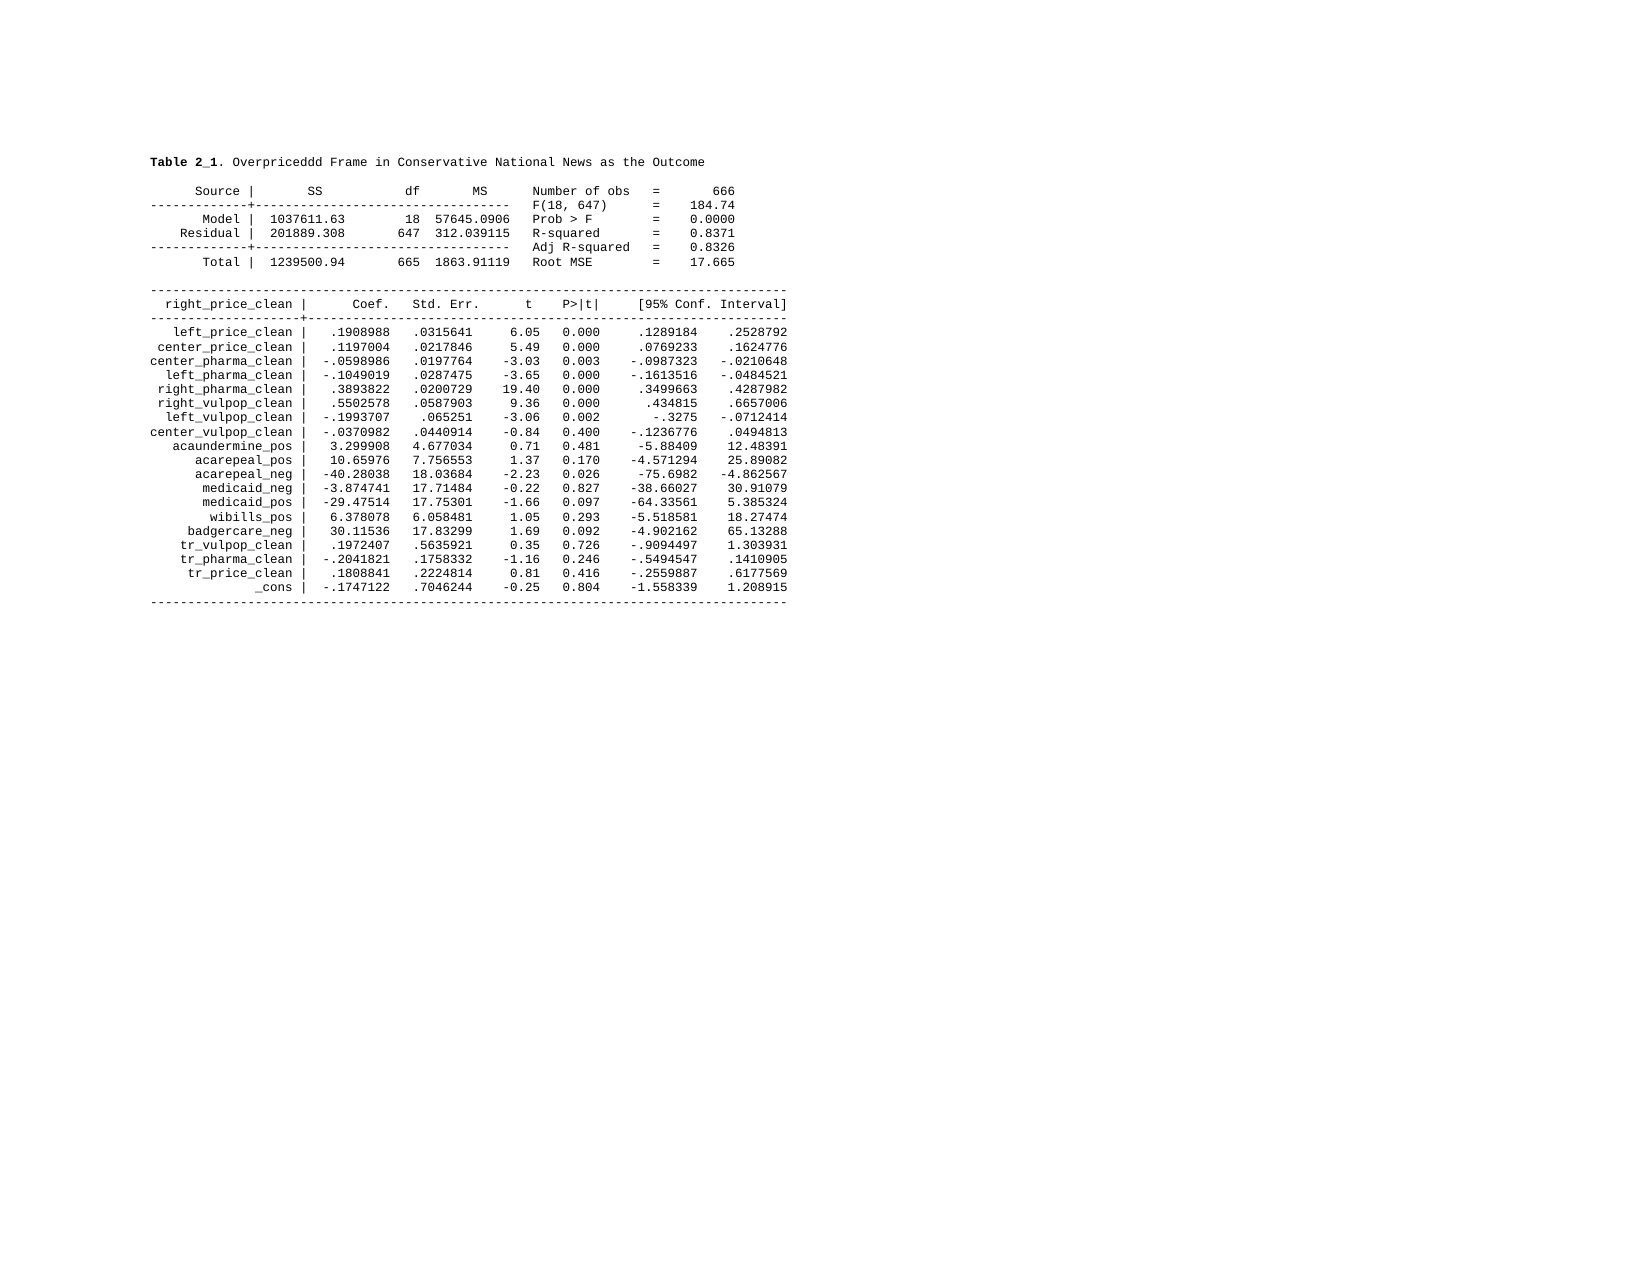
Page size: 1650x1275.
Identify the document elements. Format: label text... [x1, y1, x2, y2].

text Source | SS df MS Number of obs = 666 [150, 185, 1500, 199]
text ------------------------------------------------------------------------------------- [150, 284, 1500, 298]
text center_vulpop_clean | -.0370982 .0440914 -0.84 0.400 -.1236776 .0494813 [150, 426, 1500, 440]
text tr_price_clean | .1808841 .2224814 0.81 0.416 -.2559887 .6177569 [150, 567, 1500, 581]
text right_pharma_clean | .3893822 .0200729 19.40 0.000 .3499663 .4287982 [150, 383, 1500, 397]
text --------------------+---------------------------------------------------------------- [150, 312, 1500, 326]
text -------------+---------------------------------- F(18, 647) = 184.74 [150, 199, 1500, 213]
text left_price_clean | .1908988 .0315641 6.05 0.000 .1289184 .2528792 [150, 326, 1500, 341]
text -------------+---------------------------------- Adj R-squared = 0.8326 [150, 241, 1500, 256]
text acaundermine_pos | 3.299908 4.677034 0.71 0.481 -5.88409 12.48391 [150, 440, 1500, 454]
text medicaid_pos | -29.47514 17.75301 -1.66 0.097 -64.33561 5.385324 [150, 496, 1500, 511]
text right_vulpop_clean | .5502578 .0587903 9.36 0.000 .434815 .6657006 [150, 397, 1500, 411]
text Residual | 201889.308 647 312.039115 R-squared = 0.8371 [150, 227, 1500, 241]
text tr_pharma_clean | -.2041821 .1758332 -1.16 0.246 -.5494547 .1410905 [150, 553, 1500, 567]
text tr_vulpop_clean | .1972407 .5635921 0.35 0.726 -.9094497 1.303931 [150, 539, 1500, 553]
text Table 2_1. Overpriceddd Frame in Conservative National News as the Outcome [150, 156, 1500, 171]
text ------------------------------------------------------------------------------------- [150, 596, 1500, 610]
text left_pharma_clean | -.1049019 .0287475 -3.65 0.000 -.1613516 -.0484521 [150, 369, 1500, 383]
text Model | 1037611.63 18 57645.0906 Prob > F = 0.0000 [150, 213, 1500, 227]
text badgercare_neg | 30.11536 17.83299 1.69 0.092 -4.902162 65.13288 [150, 525, 1500, 539]
text left_vulpop_clean | -.1993707 .065251 -3.06 0.002 -.3275 -.0712414 [150, 411, 1500, 426]
text acarepeal_neg | -40.28038 18.03684 -2.23 0.026 -75.6982 -4.862567 [150, 468, 1500, 482]
text center_pharma_clean | -.0598986 .0197764 -3.03 0.003 -.0987323 -.0210648 [150, 355, 1500, 369]
text wibills_pos | 6.378078 6.058481 1.05 0.293 -5.518581 18.27474 [150, 511, 1500, 525]
text _cons | -.1747122 .7046244 -0.25 0.804 -1.558339 1.208915 [150, 581, 1500, 596]
text center_price_clean | .1197004 .0217846 5.49 0.000 .0769233 .1624776 [150, 341, 1500, 355]
text medicaid_neg | -3.874741 17.71484 -0.22 0.827 -38.66027 30.91079 [150, 482, 1500, 496]
text Total | 1239500.94 665 1863.91119 Root MSE = 17.665 [150, 256, 1500, 270]
text acarepeal_pos | 10.65976 7.756553 1.37 0.170 -4.571294 25.89082 [150, 454, 1500, 468]
text right_price_clean | Coef. Std. Err. t P>|t| [95% Conf. Interval] [150, 298, 1500, 312]
